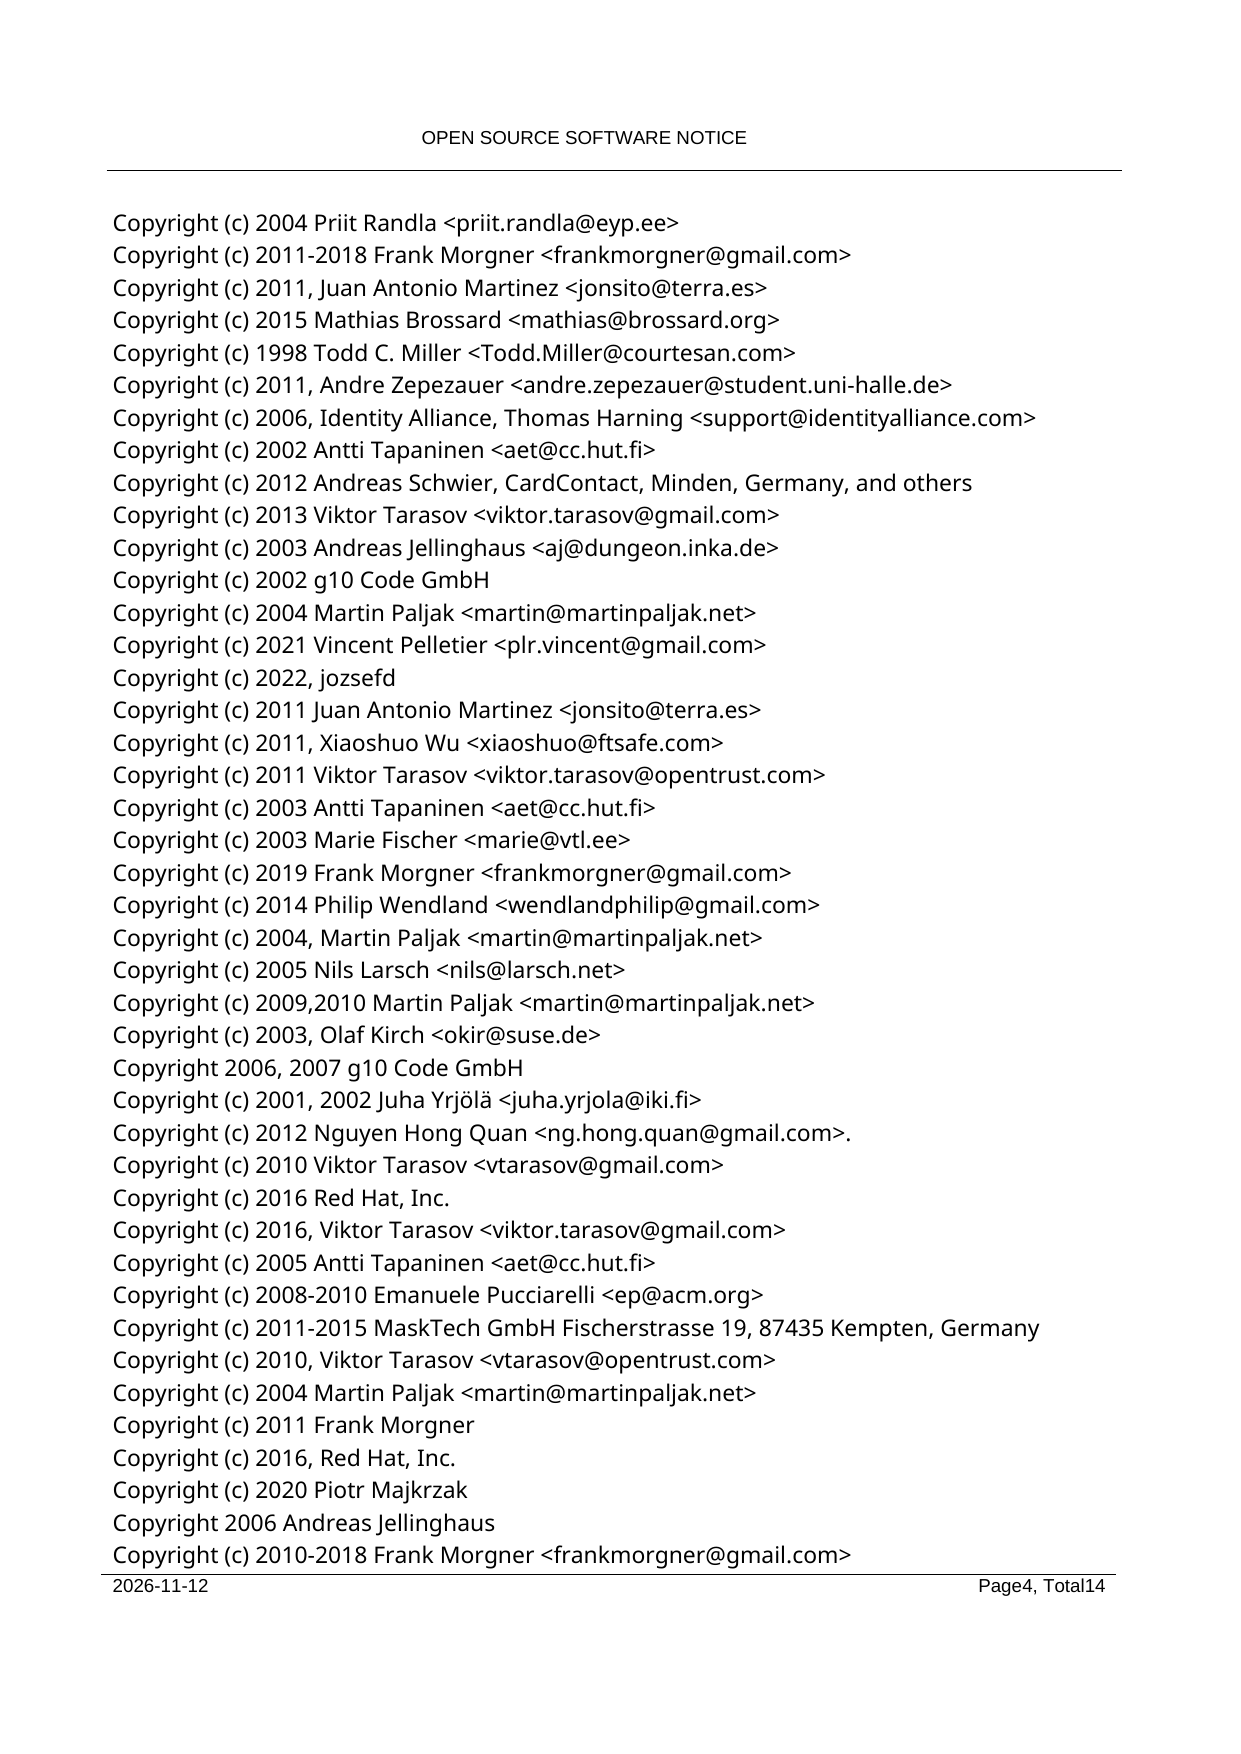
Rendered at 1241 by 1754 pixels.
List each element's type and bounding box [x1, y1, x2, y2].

text [112, 206, 1128, 1571]
